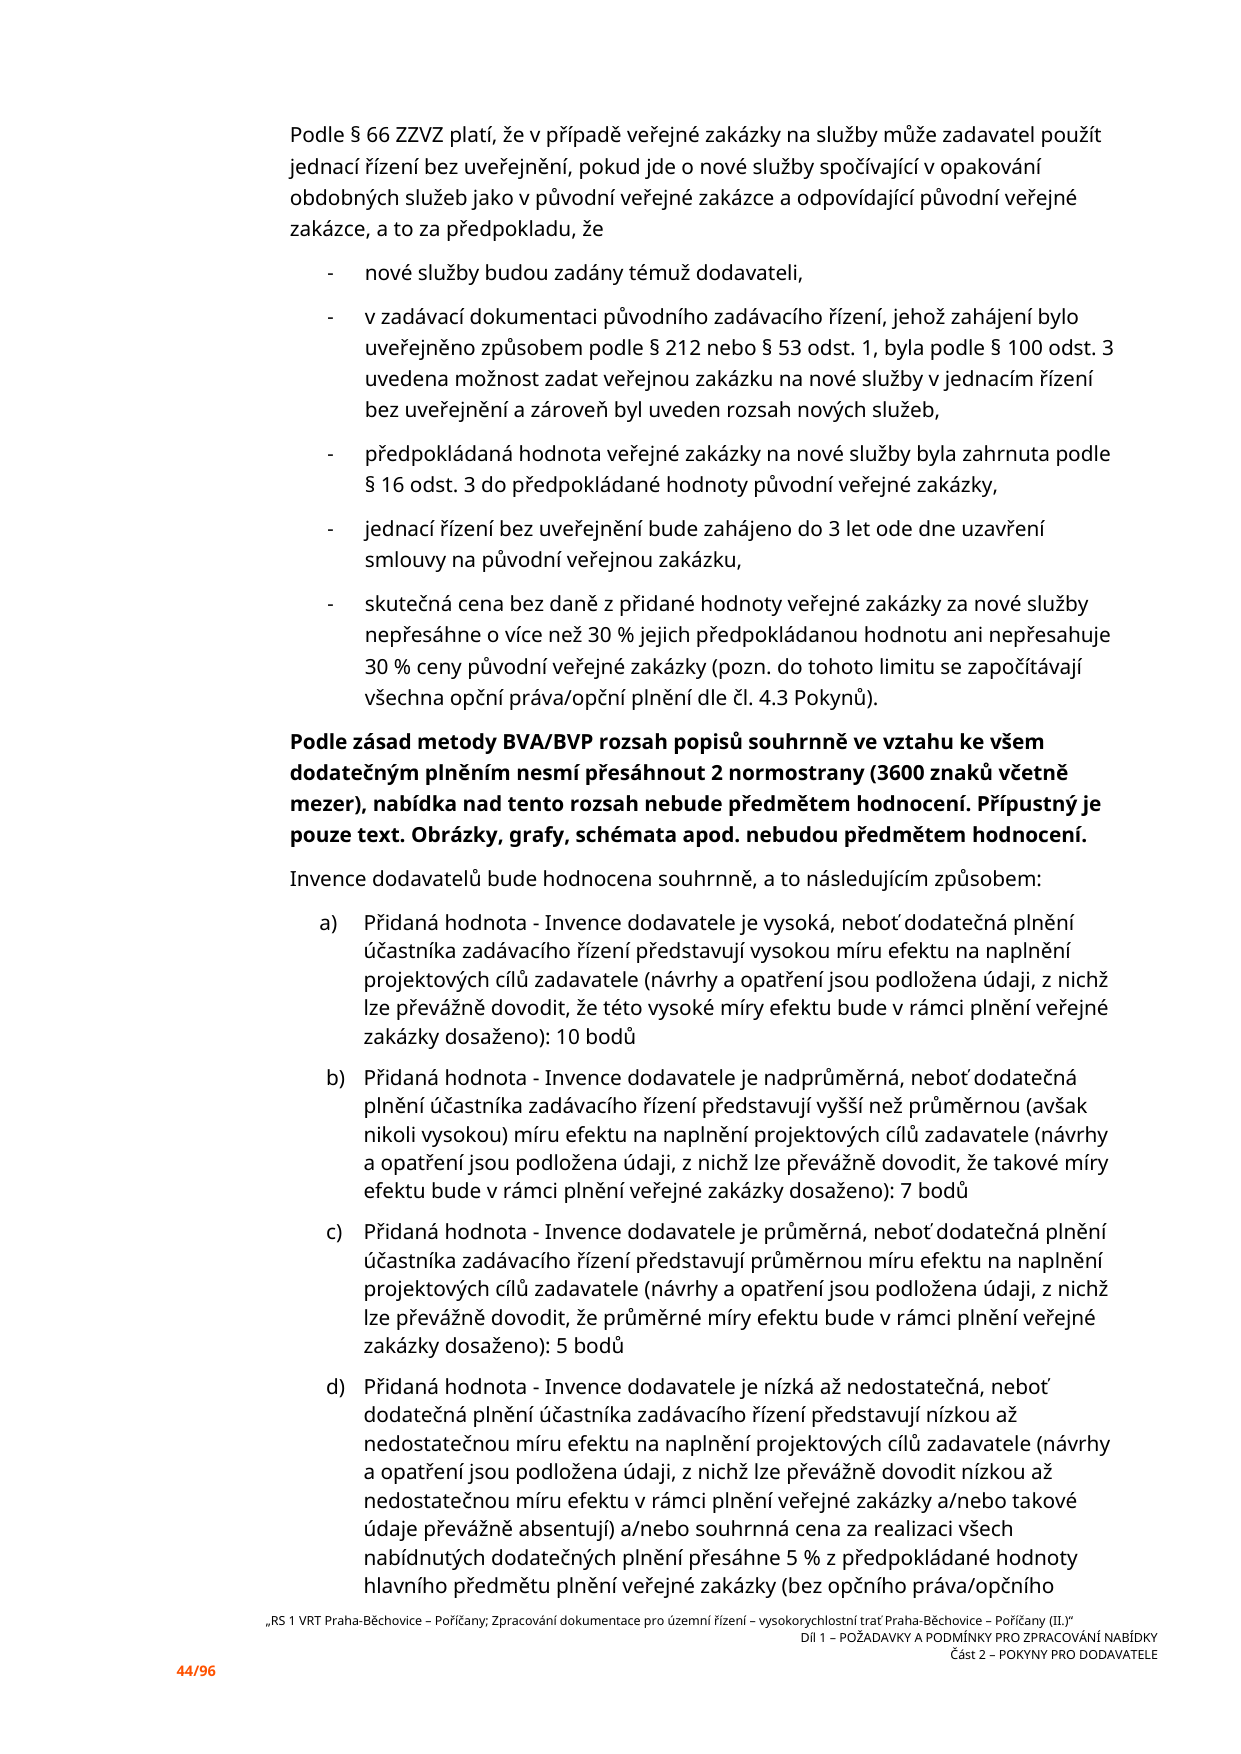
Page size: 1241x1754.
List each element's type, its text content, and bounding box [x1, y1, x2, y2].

list Přidaná hodnota - Invence dodavatele je průměrná, neboť dodatečná plnění účastníka zadávacího řízení představují průměrnou míru efektu na naplnění projektových cílů zadavatele (návrhy a opatření jsou podložena údaji, z nichž lze převážně dovodit, že průměrné míry efektu bude v rámci plnění veřejné zakázky dosaženo): 5 bodů [326, 1217, 1122, 1360]
list nové služby budou zadány témuž dodavateli, [327, 258, 1122, 287]
list v zadávací dokumentaci původního zadávacího řízení, jehož zahájení bylo uveřejněno způsobem podle § 212 nebo § 53 odst. 1, byla podle § 100 odst. 3 uvedena možnost zadat veřejnou zakázku na nové služby v jednacím řízení bez uveřejnění a zároveň byl uveden rozsah nových služeb, [327, 302, 1122, 424]
list jednací řízení bez uveřejnění bude zahájeno do 3 let ode dne uzavření smlouvy na původní veřejnou zakázku, [327, 514, 1122, 574]
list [326, 1372, 1122, 1600]
text Invence dodavatelů bude hodnocena souhrnně, a to následujícím způsobem: [289, 864, 1122, 893]
list předpokládaná hodnota veřejné zakázky na nové služby byla zahrnuta podle § 16 odst. 3 do předpokládané hodnoty původní veřejné zakázky, [327, 439, 1122, 499]
list Přidaná hodnota - Invence dodavatele je vysoká, neboť dodatečná plnění účastníka zadávacího řízení představují vysokou míru efektu na naplnění projektových cílů zadavatele (návrhy a opatření jsou podložena údaji, z nichž lze převážně dovodit, že této vysoké míry efektu bude v rámci plnění veřejné zakázky dosaženo): 10 bodů [319, 908, 1122, 1050]
list skutečná cena bez daně z přidané hodnoty veřejné zakázky za nové služby nepřesáhne o více než 30 % jejich předpokládanou hodnotu ani nepřesahuje 30 % ceny původní veřejné zakázky (pozn. do tohoto limitu se započítávají všechna opční práva/opční plnění dle čl. 4.3 Pokynů). [327, 589, 1122, 712]
text Podle zásad metody BVA/BVP rozsah popisů souhrnně ve vztahu ke všem dodatečným plněním nesmí přesáhnout 2 normostrany (3600 znaků včetně mezer), nabídka nad tento rozsah nebude předmětem hodnocení. Přípustný je pouze text. Obrázky, grafy, schémata apod. nebudou předmětem hodnocení. [289, 727, 1122, 849]
text Podle § 66 ZZVZ platí, že v případě veřejné zakázky na služby může zadavatel použít jednací řízení bez uveřejnění, pokud jde o nové služby spočívající v opakování obdobných služeb jako v původní veřejné zakázce a odpovídající původní veřejné zakázce, a to za předpokladu, že [289, 121, 1122, 243]
list Přidaná hodnota - Invence dodavatele je nadprůměrná, neboť dodatečná plnění účastníka zadávacího řízení představují vyšší než průměrnou (avšak nikoli vysokou) míru efektu na naplnění projektových cílů zadavatele (návrhy a opatření jsou podložena údaji, z nichž lze převážně dovodit, že takové míry efektu bude v rámci plnění veřejné zakázky dosaženo): 7 bodů [326, 1063, 1122, 1205]
